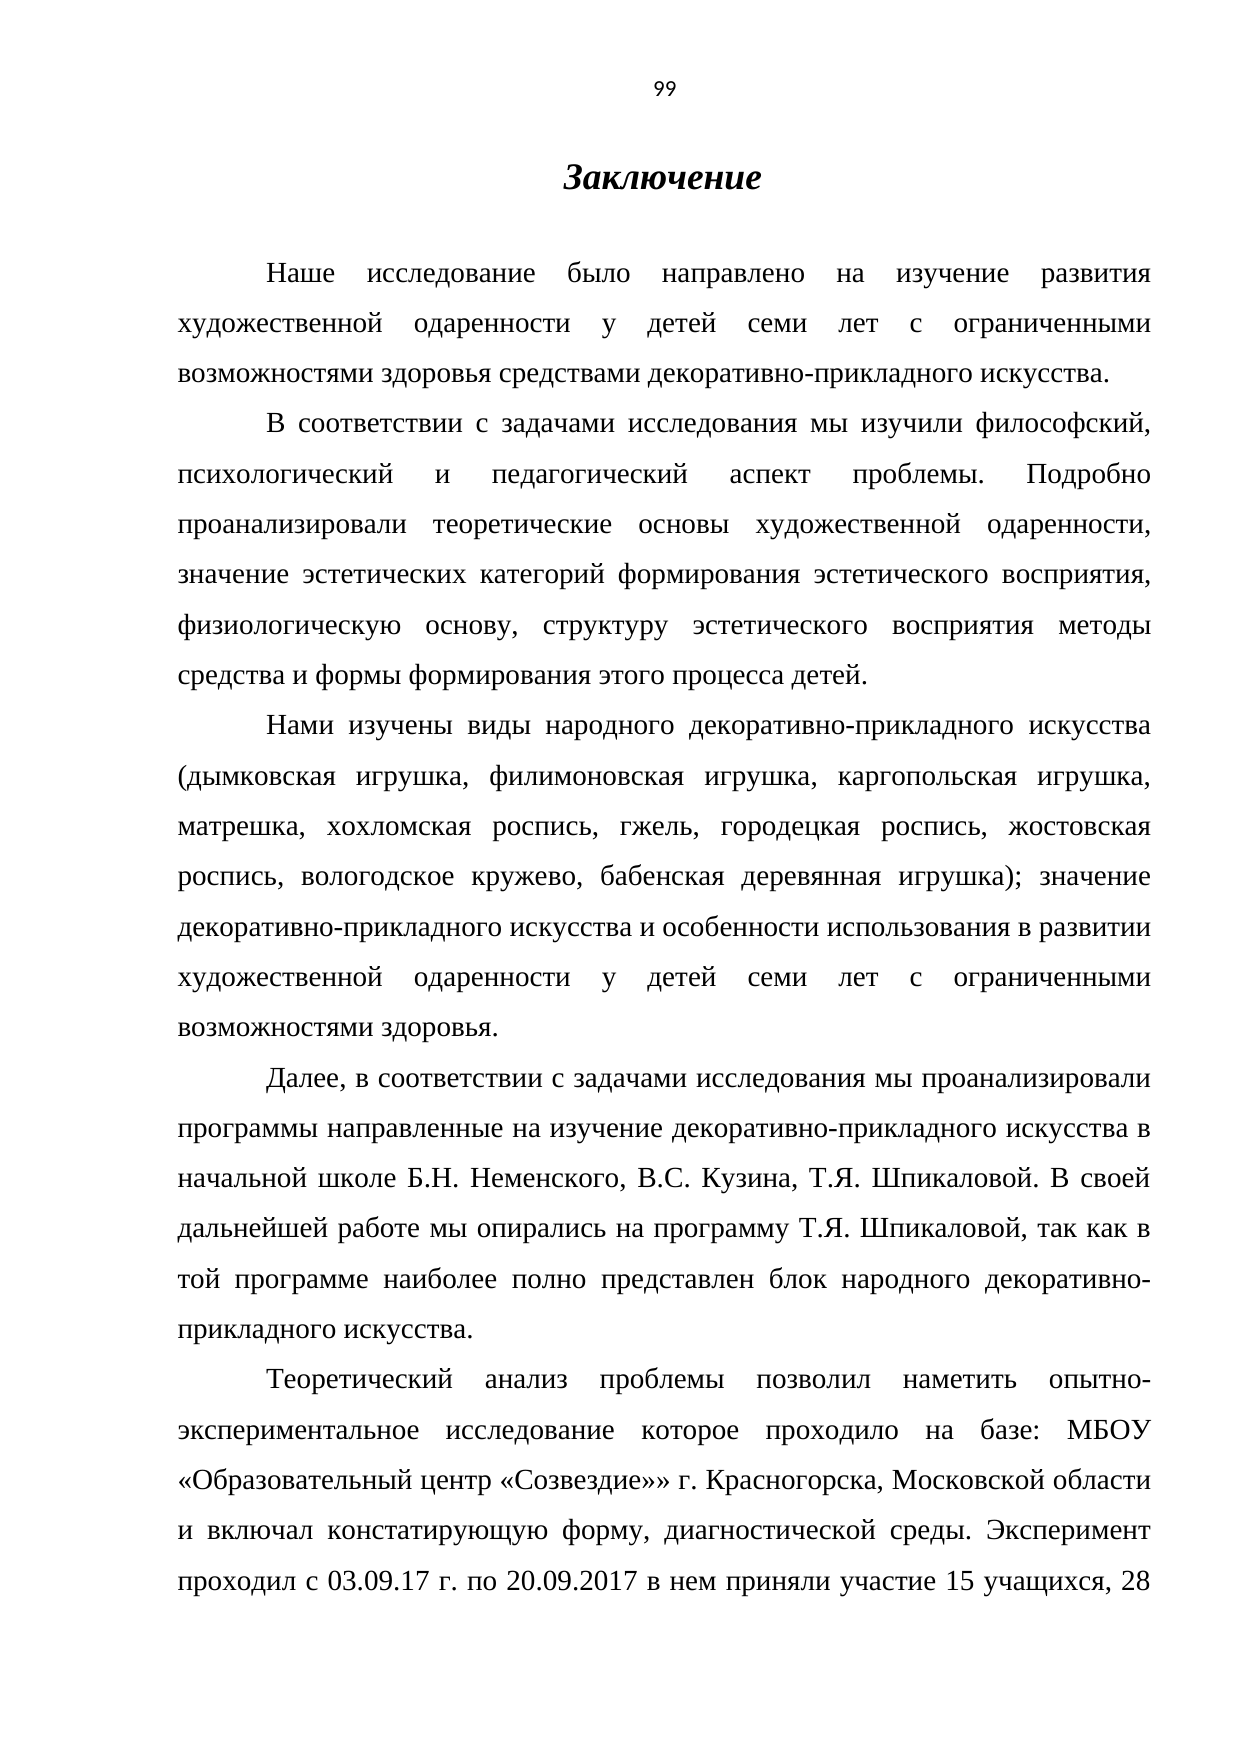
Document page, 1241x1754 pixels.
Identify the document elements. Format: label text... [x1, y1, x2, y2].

list Нами изучены виды народного декоративно-прикладного искусства (дымковская игрушка, филимоновская игрушка, каргопольская игрушка, матрешка, хохломская роспись, гжель, городецкая роспись, жостовская роспись, вологодское кружево, бабенская деревянная игрушка); значение декоративно-прикладного искусства и особенности использования в развитии художественной одаренности у детей семи лет с ограниченными возможностями здоровья. [177, 707, 1152, 1043]
list Далее, в соответствии с задачами исследования мы проанализировали программы направленные на изучение декоративно-прикладного искусства в начальной школе Б.Н. Неменского, В.С. Кузина, Т.Я. Шпикаловой. В своей дальнейшей работе мы опирались на программу Т.Я. Шпикаловой, так как в той программе наиболее полно представлен блок народного декоративно-прикладного искусства. [177, 1060, 1152, 1345]
list Наше исследование было направлено на изучение развития художественной одаренности у детей семи лет с ограниченными возможностями здоровья средствами декоративно-прикладного искусства. [177, 255, 1152, 389]
subtitle Заключение [177, 155, 1152, 198]
list В соответствии с задачами исследования мы изучили философский, психологический и педагогический аспект проблемы. Подробно проанализировали теоретические основы художественной одаренности, значение эстетических категорий формирования эстетического восприятия, физиологическую основу, структуру эстетического восприятия методы средства и формы формирования этого процесса детей. [177, 406, 1152, 691]
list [177, 1362, 1152, 1596]
